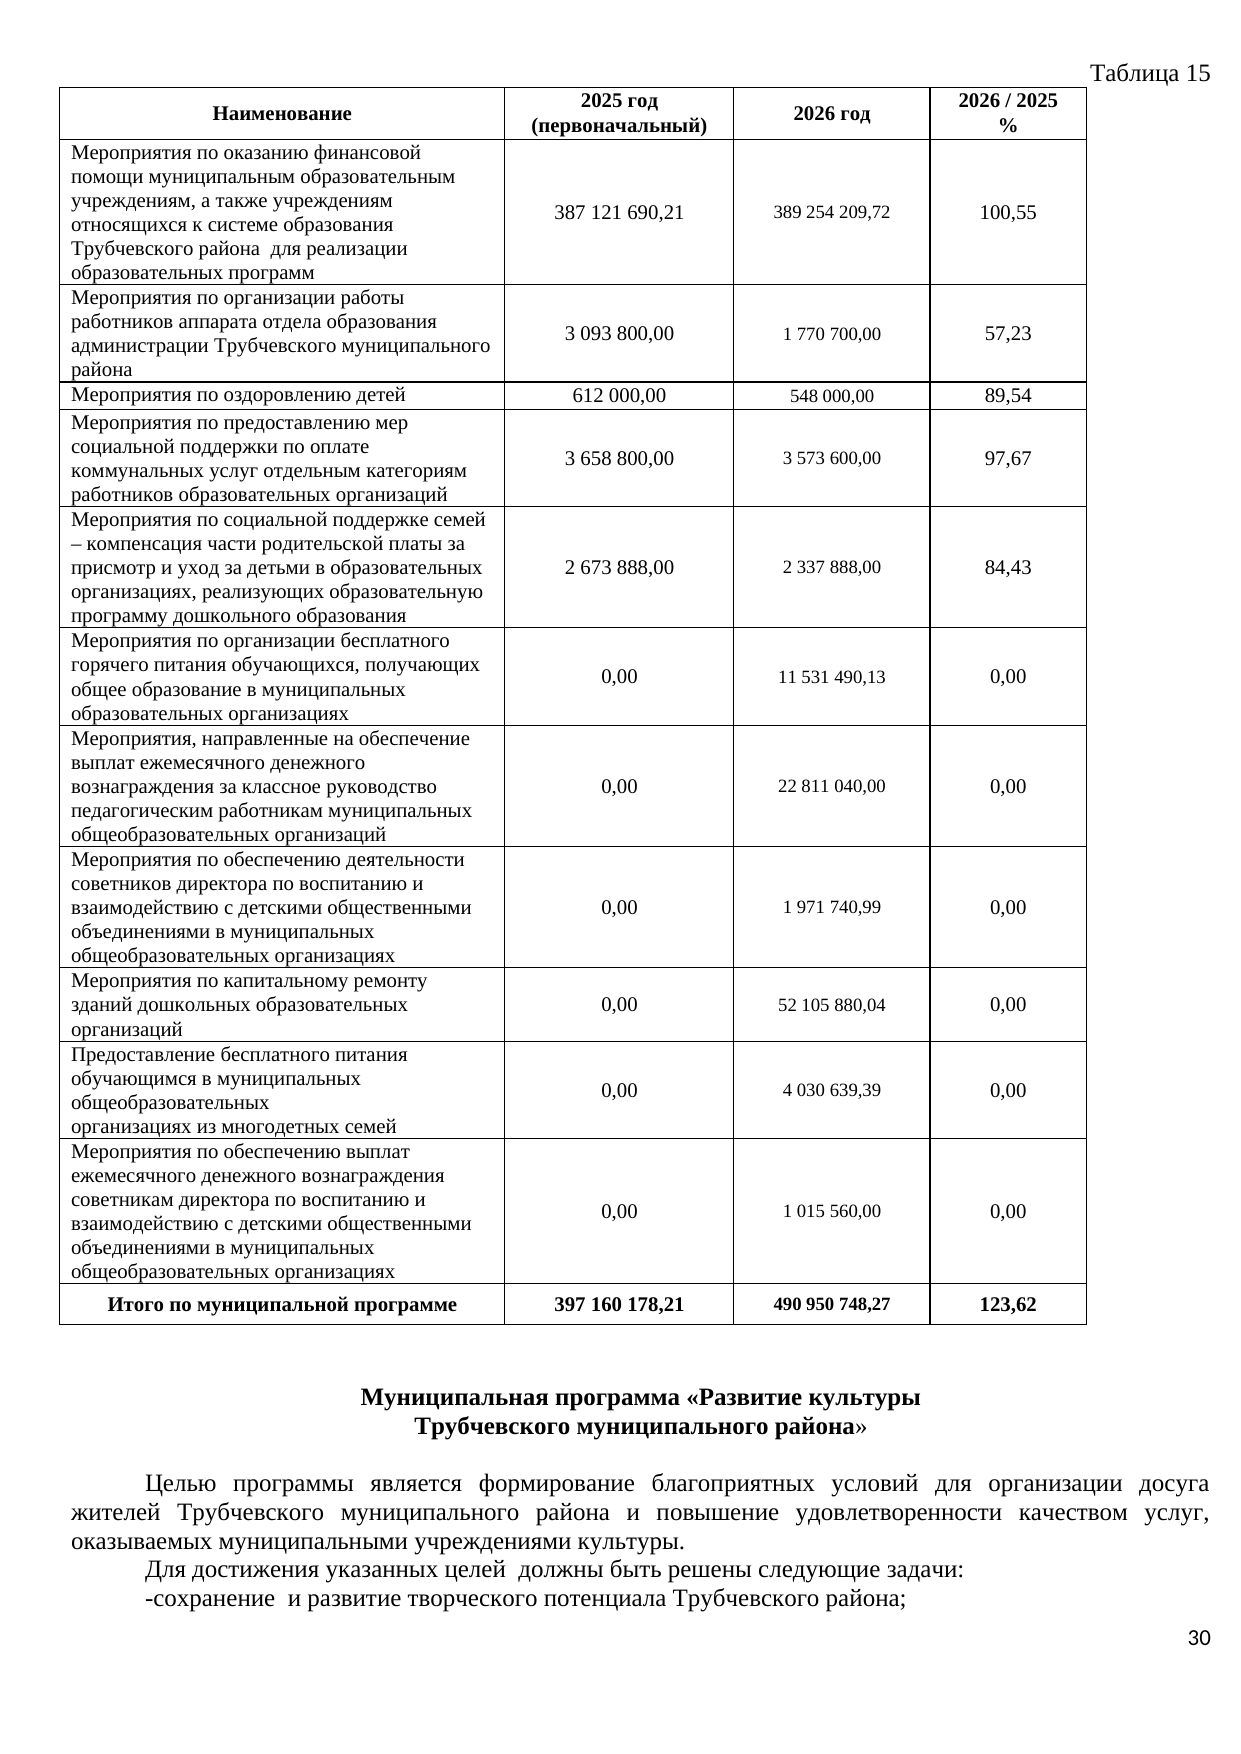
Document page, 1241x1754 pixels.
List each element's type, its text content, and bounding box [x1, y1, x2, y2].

table_cell 1 971 740,99 [734, 847, 929, 967]
table_cell Мероприятия по обеспечению выплат ежемесячного денежного вознаграждения советникам директора по воспитанию и взаимодействию с детскими общественными объединениями в муниципальных общеобразовательных организациях [60, 1139, 504, 1283]
table_cell 2 673 888,00 [505, 507, 733, 627]
table_cell 123,62 [931, 1284, 1086, 1323]
table_cell 0,00 [505, 1139, 733, 1283]
table_cell 100,55 [931, 140, 1086, 284]
table_header 2026 / 2025 % [931, 88, 1086, 139]
table_cell 397 160 178,21 [505, 1284, 733, 1323]
table_cell 2 337 888,00 [734, 507, 929, 627]
text Таблица 15 [71, 58, 1211, 87]
table_cell 1 015 560,00 [734, 1139, 929, 1283]
table_cell 548 000,00 [734, 383, 929, 409]
table_cell Мероприятия по капитальному ремонту зданий дошкольных образовательных организаций [60, 968, 504, 1041]
table_cell 0,00 [931, 968, 1086, 1041]
table_cell 0,00 [931, 628, 1086, 724]
table_cell 0,00 [931, 726, 1086, 846]
text Целью программы является формирование благоприятных условий для организации досуга жителей Трубчевского муниципального района и повышение удовлетворенности качеством услуг, оказываемых муниципальными учреждениями культуры. [71, 1468, 1211, 1554]
table_cell 57,23 [931, 285, 1086, 381]
text Трубчевского муниципального района» [71, 1411, 1211, 1439]
table_cell Мероприятия, направленные на обеспечение выплат ежемесячного денежного вознаграждения за классное руководство педагогическим работникам муниципальных общеобразовательных организаций [60, 726, 504, 846]
table_cell 3 658 800,00 [505, 410, 733, 506]
text -сохранение и развитие творческого потенциала Трубчевского района; [71, 1583, 1211, 1612]
table_cell 0,00 [931, 847, 1086, 967]
table_cell Мероприятия по предоставлению мер социальной поддержки по оплате коммунальных услуг отдельным категориям работников образовательных организаций [60, 410, 504, 506]
table_cell 0,00 [931, 1042, 1086, 1138]
table_cell 97,67 [931, 410, 1086, 506]
table_cell 0,00 [505, 726, 733, 846]
table_cell Мероприятия по обеспечению деятельности советников директора по воспитанию и взаимодействию с детскими общественными объединениями в муниципальных общеобразовательных организациях [60, 847, 504, 967]
table_cell 52 105 880,04 [734, 968, 929, 1041]
table_cell 612 000,00 [505, 383, 733, 409]
table_cell Мероприятия по организации работы работников аппарата отдела образования администрации Трубчевского муниципального района [60, 285, 504, 381]
table_header Наименование [60, 88, 504, 139]
table_cell 0,00 [505, 847, 733, 967]
table_cell 89,54 [931, 383, 1086, 409]
text Муниципальная программа «Развитие культуры [71, 1382, 1211, 1411]
table_cell 11 531 490,13 [734, 628, 929, 724]
table_cell Мероприятия по оказанию финансовой помощи муниципальным образовательным учреждениям, а также учреждениям относящихся к системе образования Трубчевского района для реализации образовательных программ [60, 140, 504, 284]
table_cell Мероприятия по организации бесплатного горячего питания обучающихся, получающих общее образование в муниципальных образовательных организациях [60, 628, 504, 724]
table_cell 3 093 800,00 [505, 285, 733, 381]
table_cell Итого по муниципальной программе [60, 1284, 504, 1323]
table_cell Мероприятия по оздоровлению детей [60, 383, 504, 409]
table_cell 0,00 [505, 968, 733, 1041]
table_cell Мероприятия по социальной поддержке семей – компенсация части родительской платы за присмотр и уход за детьми в образовательных организациях, реализующих образовательную программу дошкольного образования [60, 507, 504, 627]
text Для достижения указанных целей должны быть решены следующие задачи: [71, 1554, 1211, 1583]
table_cell 1 770 700,00 [734, 285, 929, 381]
table_cell 490 950 748,27 [734, 1284, 929, 1323]
table_cell 0,00 [505, 1042, 733, 1138]
table_header 2026 год [734, 88, 929, 139]
table_cell 387 121 690,21 [505, 140, 733, 284]
table_cell 3 573 600,00 [734, 410, 929, 506]
table_cell 0,00 [505, 628, 733, 724]
table_cell 22 811 040,00 [734, 726, 929, 846]
table_cell 4 030 639,39 [734, 1042, 929, 1138]
table_header 2025 год (первоначальный) [505, 88, 733, 139]
table_cell 84,43 [931, 507, 1086, 627]
table_cell Предоставление бесплатного питания обучающимся в муниципальных общеобразовательных организациях из многодетных семей [60, 1042, 504, 1138]
table_cell 389 254 209,72 [734, 140, 929, 284]
table_cell 0,00 [931, 1139, 1086, 1283]
